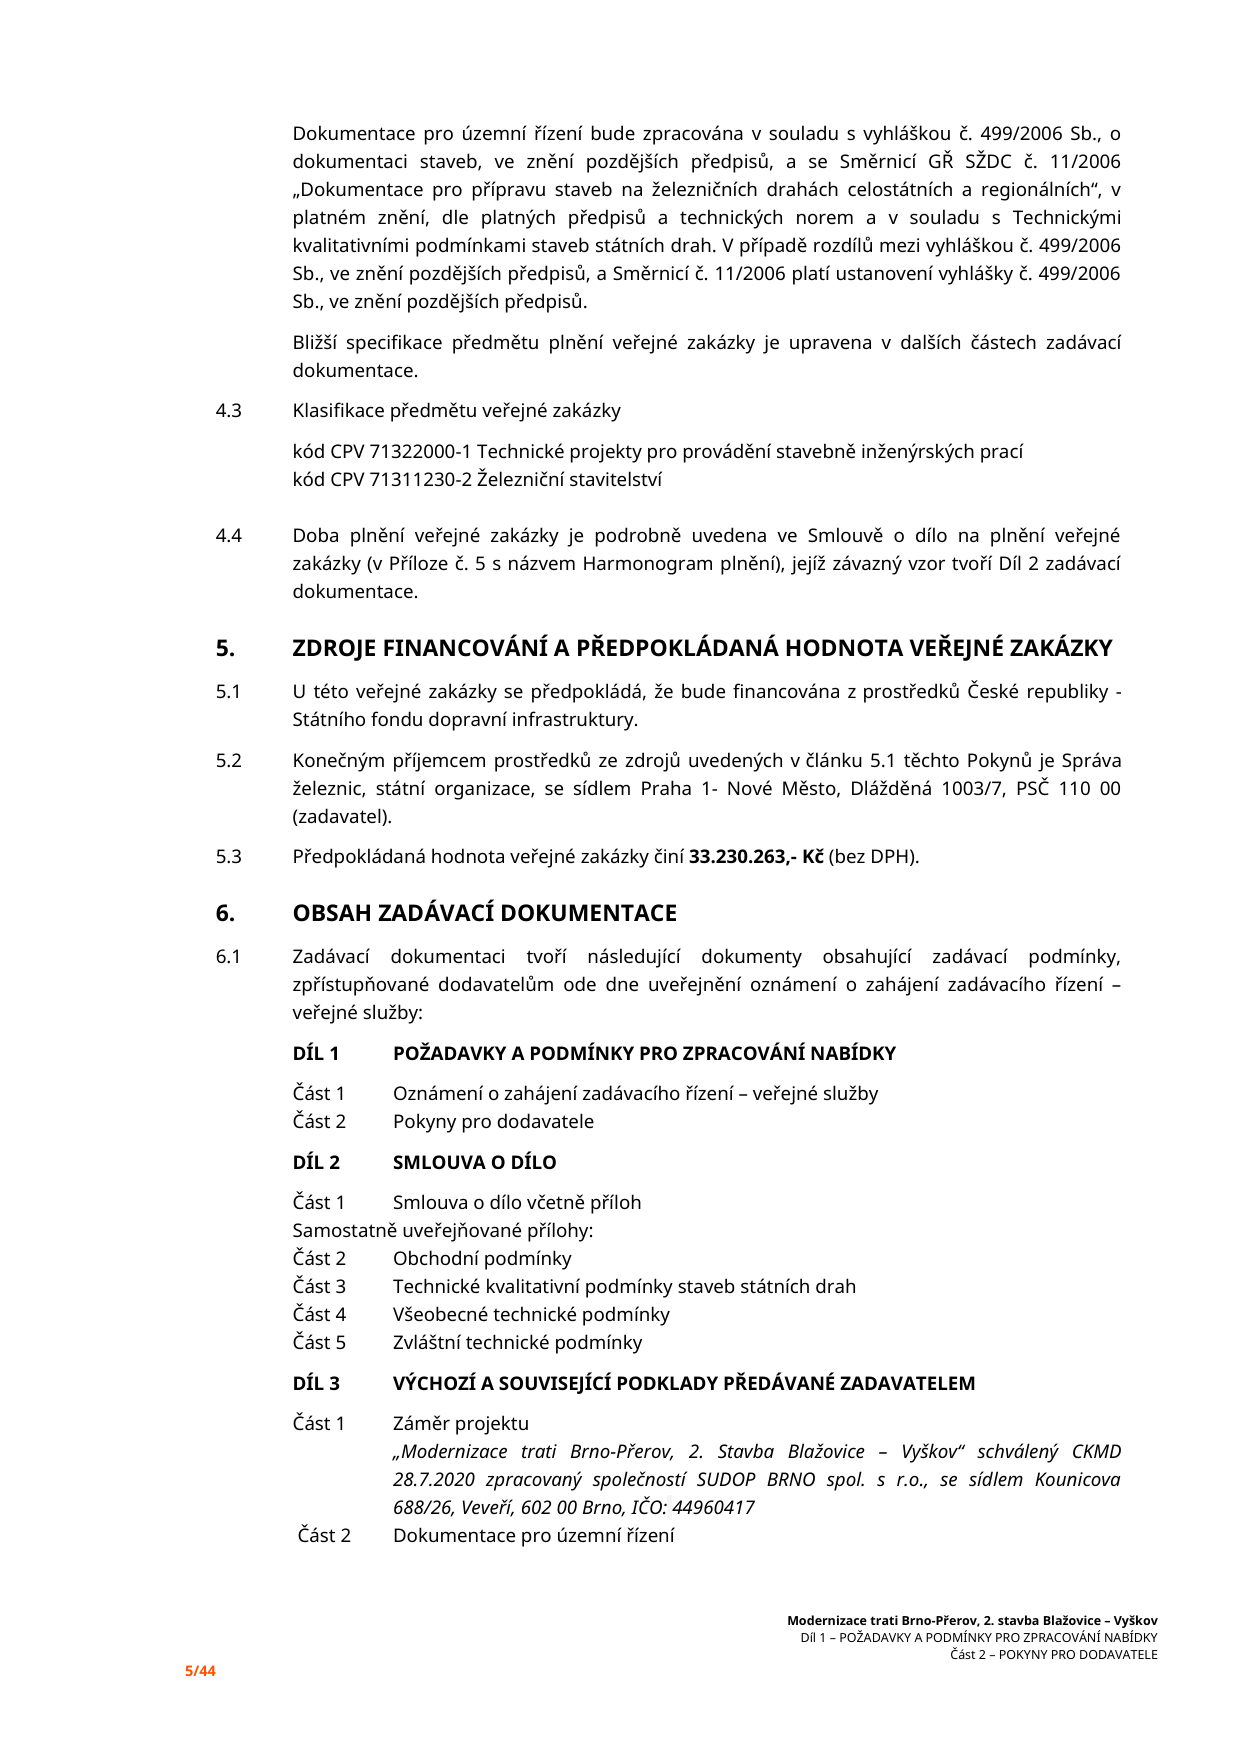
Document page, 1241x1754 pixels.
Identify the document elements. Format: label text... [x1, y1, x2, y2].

text Část 1 Oznámení o zahájení zadávacího řízení – veřejné služby [292, 1080, 1122, 1106]
text Část 2 Obchodní podmínky [292, 1246, 1122, 1271]
list Bližší specifikace předmětu plnění veřejné zakázky je upravena v dalších částech zadávací dokumentace. [292, 329, 1122, 383]
list kód CPV 71322000-1 Technické projekty pro provádění stavebně inženýrských prací [292, 438, 1122, 464]
text U této veřejné zakázky se předpokládá, že bude financována z prostředků České republiky - Státního fondu dopravní infrastruktury. [216, 678, 1122, 732]
text Část 2 Pokyny pro dodavatele [292, 1108, 1122, 1134]
text Část 1 Smlouva o dílo včetně příloh [292, 1189, 1122, 1215]
text Část 4 Všeobecné technické podmínky [292, 1302, 1122, 1327]
text DÍL 3 VÝCHOZÍ A SOUVISEJÍCÍ PODKLADY PŘEDÁVANÉ ZADAVATELEM [292, 1370, 1122, 1396]
text Předpokládaná hodnota veřejné zakázky činí 33.230.263,- Kč (bez DPH). [216, 843, 1122, 869]
text Část 5 Zvláštní technické podmínky [292, 1329, 1122, 1355]
text Klasifikace předmětu veřejné zakázky [216, 398, 1122, 423]
text DÍL 2 SMLOUVA O DÍLO [292, 1149, 1122, 1174]
text Část 3 Technické kvalitativní podmínky staveb státních drah [292, 1273, 1122, 1299]
list kód CPV 71311230-2 Železniční stavitelství [292, 466, 1122, 492]
text Část 1 Záměr projektu [292, 1411, 1122, 1436]
list Dokumentace pro územní řízení bude zpracována v souladu s vyhláškou č. 499/2006 Sb., o dokumentaci staveb, ve znění pozdějších předpisů, a se Směrnicí GŘ SŽDC č. 11/2006 „Dokumentace pro přípravu staveb na železničních drahách celostátních a regionálních“, v platném znění, dle platných předpisů a technických norem a v souladu s Technickými kvalitativními podmínkami staveb státních drah. V případě rozdílů mezi vyhláškou č. 499/2006 Sb., ve znění pozdějších předpisů, a Směrnicí č. 11/2006 platí ustanovení vyhlášky č. 499/2006 Sb., ve znění pozdějších předpisů. [292, 121, 1122, 314]
text ZDROJE FINANCOVÁNÍ a PŘEDPOKLÁDANÁ HODNOTA VEŘEJNÉ ZAKÁZKY [216, 631, 1122, 663]
text Část 2 Dokumentace pro územní řízení [292, 1523, 1122, 1548]
text „Modernizace trati Brno-Přerov, 2. Stavba Blažovice – Vyškov“ schválený CKMD 28.7.2020 zpracovaný společností SUDOP BRNO spol. s r.o., se sídlem Kounicova 688/26, Veveří, 602 00 Brno, IČO: 44960417 [292, 1439, 1122, 1520]
text Konečným příjemcem prostředků ze zdrojů uvedených v článku 5.1 těchto Pokynů je Správa železnic, státní organizace, se sídlem Praha 1- Nové Město, Dlážděná 1003/7, PSČ 110 00 (zadavatel). [216, 747, 1122, 828]
text OBSAH ZADÁVACÍ DOKUMENTACE [216, 896, 1122, 928]
list Samostatně uveřejňované přílohy: [292, 1217, 1122, 1243]
text DÍL 1 POŽADAVKY A PODMÍNKY PRO ZPRACOVÁNÍ NABÍDKY [292, 1040, 1122, 1065]
text Doba plnění veřejné zakázky je podrobně uvedena ve Smlouvě o dílo na plnění veřejné zakázky (v Příloze č. 5 s názvem Harmonogram plnění), jejíž závazný vzor tvoří Díl 2 zadávací dokumentace. [216, 522, 1122, 604]
text Zadávací dokumentaci tvoří následující dokumenty obsahující zadávací podmínky, zpřístupňované dodavatelům ode dne uveřejnění oznámení o zahájení zadávacího řízení – veřejné služby: [216, 943, 1122, 1025]
